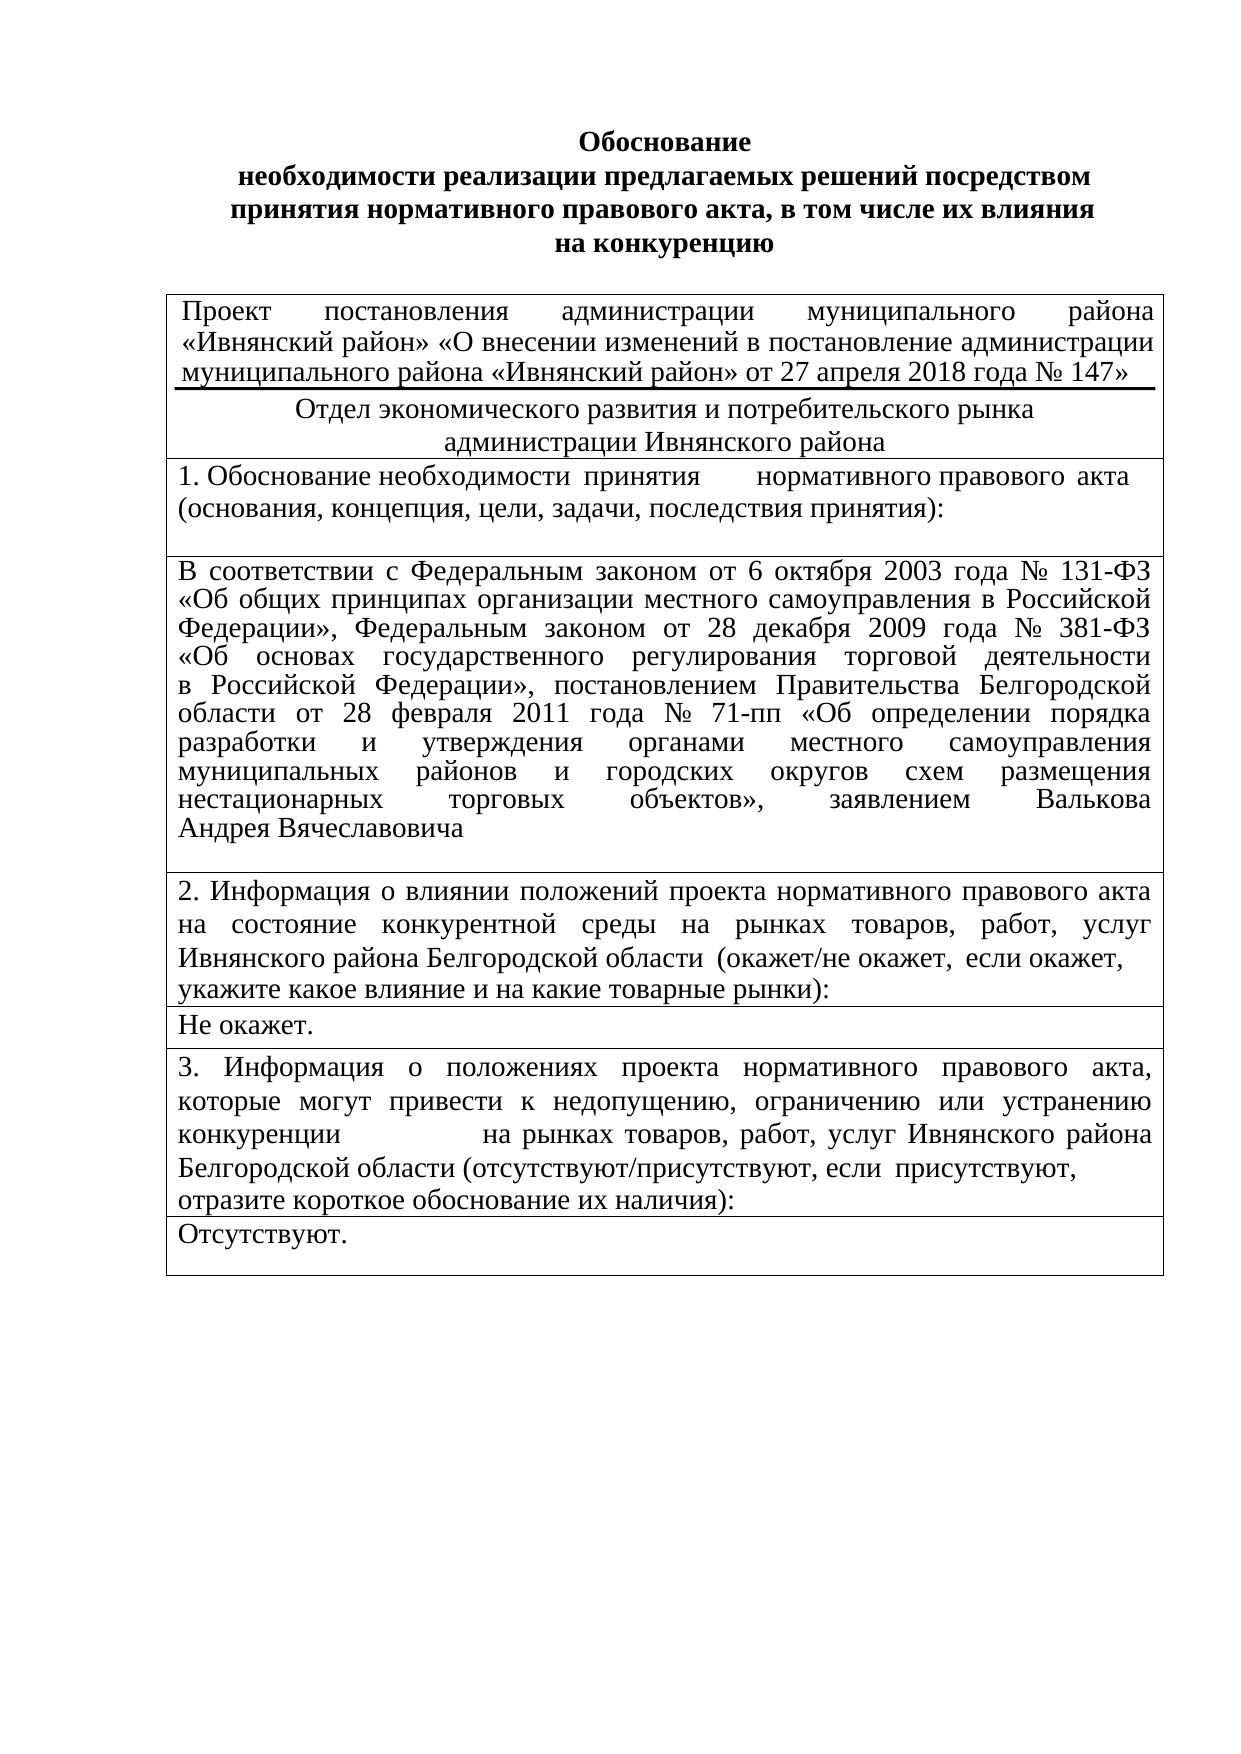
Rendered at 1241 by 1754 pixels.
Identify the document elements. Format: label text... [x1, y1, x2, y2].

table_cell Не окажет. [167, 1007, 1163, 1048]
table_cell 3. Информация о положениях проекта нормативного правового акта, которые могут привести к недопущению, ограничению или устранению конкуренции на рынках товаров, работ, услуг Ивнянского района Белгородской области (отсутствуют/присутствуют, если присутствуют, отразите короткое обоснование их наличия): [167, 1049, 1163, 1216]
text необходимости реализации предлагаемых решений посредством принятия нормативного правового акта, в том числе их влияния [213, 158, 1116, 225]
table_header Проект постановления администрации муниципального района «Ивнянский район» «О внесении изменений в постановление администрации муниципального района «Ивнянский район» от 27 апреля 2018 года № 147» Отдел экономического развития и потребительского рынка администрации Ивнянского района [167, 295, 1163, 458]
table_cell В соответствии с Федеральным законом от 6 октября 2003 года № 131-ФЗ «Об общих принципах организации местного самоуправления в Российской Федерации», Федеральным законом от 28 декабря 2009 года № 381-ФЗ «Об основах государственного регулирования торговой деятельности в Российской Федерации», постановлением Правительства Белгородской области от 28 февраля 2011 года № 71-пп «Об определении порядка разработки и утверждения органами местного самоуправления муниципальных районов и городских округов схем размещения нестационарных торговых объектов», заявлением Валькова Андрея Вячеславовича [167, 557, 1163, 872]
table_cell 2. Информация о влиянии положений проекта нормативного правового акта на состояние конкурентной среды на рынках товаров, работ, услуг Ивнянского района Белгородской области (окажет/не окажет, если окажет, укажите какое влияние и на какие товарные рынки): [167, 873, 1163, 1006]
text на конкуренцию [213, 225, 1116, 259]
table_cell Отсутствуют. [167, 1217, 1163, 1275]
text Обоснование [213, 124, 1116, 158]
table_cell 1. Обоснование необходимости принятия нормативного правового акта (основания, концепция, цели, задачи, последствия принятия): [167, 459, 1163, 556]
